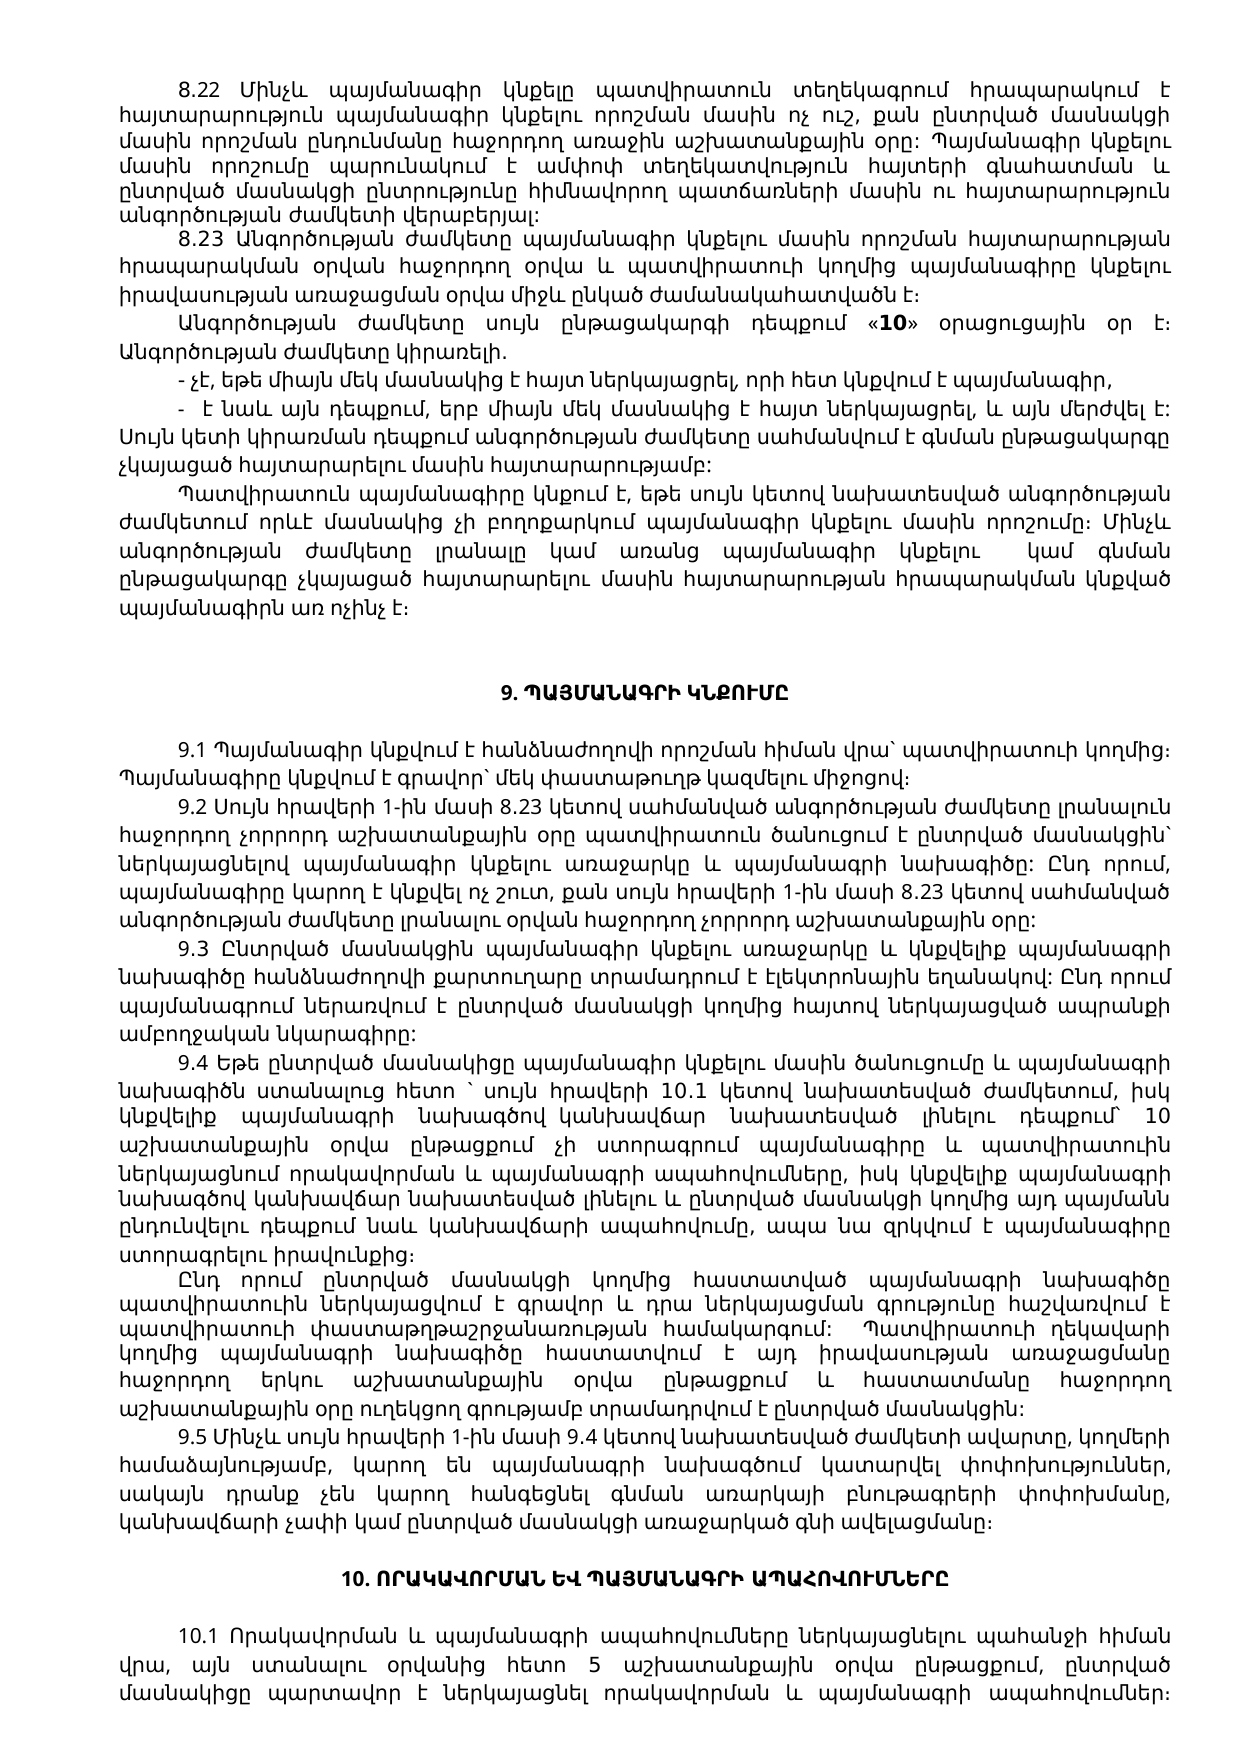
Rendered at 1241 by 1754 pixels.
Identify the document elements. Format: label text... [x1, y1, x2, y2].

text 10. ՈՐԱԿԱՎՈՐՄԱՆ ԵՎ ՊԱՅՄԱՆԱԳՐԻ ԱՊԱՀՈՎՈՒՄՆԵՐԸ [118, 1564, 1171, 1593]
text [118, 1621, 1171, 1707]
text Պատվիրատուն պայմանագիրը կնքում է, եթե սույն կետով նախատեսված անգործության ժամկետում որևէ մասնակից չի բողոքարկում պայմանագիր կնքելու մասին որոշումը։ Մինչև անգործության ժամկետը լրանալը կամ առանց պայմանագիր կնքելու կամ գնման ընթացակարգը չկայացած հայտարարելու մասին հայտարարության հրապարակման կնքված պայմանագիրն առ ոչինչ է։ [118, 479, 1171, 621]
text 8.22 Մինչև պայմանագիր կնքելը պատվիրատուն տեղեկագրում հրապարակում է հայտարարություն պայմանագիր կնքելու որոշման մասին ոչ ուշ, քան ընտրված մասնակցի մասին որոշման ընդունմանը հաջորդող առաջին աշխատանքային օրը: Պայմանագիր կնքելու մասին որոշումը պարունակում է ամփոփ տեղեկատվություն հայտերի գնահատման և ընտրված մասնակցի ընտրությունը հիմնավորող պատճառների մասին ու հայտարարություն անգործության ժամկետի վերաբերյալ: [118, 75, 1171, 227]
text 9. ՊԱՅՄԱՆԱԳՐԻ ԿՆՔՈՒՄԸ [118, 678, 1171, 706]
text Ընդ որում ընտրված մասնակցի կողմից հաստատված պայմանագրի նախագիծը պատվիրատուին ներկայացվում է գրավոր և դրա ներկայացման գրությունը հաշվառվում է պատվիրատուի փաստաթղթաշրջանառության համակարգում: Պատվիրատուի ղեկավարի կողմից պայմանագրի նախագիծը հաստատվում է այդ իրավասության առաջացմանը հաջորդող երկու աշխատանքային օրվա ընթացքում և հաստատմանը հաջորդող աշխատանքային օրը ուղեկցող գրությամբ տրամադրվում է ընտրված մասնակցին: [118, 1268, 1171, 1422]
text - է նաև այն դեպքում, երբ միայն մեկ մասնակից է հայտ ներկայացրել, և այն մերժվել է: Սույն կետի կիրառման դեպքում անգործության ժամկետը սահմանվում է գնման ընթացակարգը չկայացած հայտարարելու մասին հայտարարությամբ: [118, 394, 1171, 479]
text 8.23 Անգործության ժամկետը պայմանագիր կնքելու մասին որոշման հայտարարության հրապարակման օրվան հաջորդող օրվա և պատվիրատուի կողմից պայմանագիրը կնքելու իրավասության առաջացման օրվա միջև ընկած ժամանակահատվածն է։ [118, 227, 1171, 308]
text 9.2 Սույն հրավերի 1-ին մասի 8.23 կետով սահմանված անգործության ժամկետը լրանալուն հաջորդող չորրորդ աշխատանքային օրը պատվիրատուն ծանուցում է ընտրված մասնակցին` ներկայացնելով պայմանագիր կնքելու առաջարկը և պայմանագրի նախագիծը: Ընդ որում, պայմանագիրը կարող է կնքվել ոչ շուտ, քան սույն հրավերի 1-ին մասի 8.23 կետով սահմանված անգործության ժամկետը լրանալու օրվան հաջորդող չորրորդ աշխատանքային օրը: [118, 792, 1171, 934]
text 9.4 Եթե ընտրված մասնակիցը պայմանագիր կնքելու մասին ծանուցումը և պայմանագրի նախագիծն ստանալուց հետո ` սույն հրավերի 10․1 կետով նախատեսված ժամկետում, իսկ կնքվելիք պայմանագրի նախագծով կանխավճար նախատեսված լինելու դեպքում՝ 10 աշխատանքային օրվա ընթացքում չի ստորագրում պայմանագիրը և պատվիրատուին ներկայացնում որակավորման և պայմանագրի ապահովումները, իսկ կնքվելիք պայմանագրի նախագծով կանխավճար նախատեսված լինելու և ընտրված մասնակցի կողմից այդ պայմանն ընդունվելու դեպքում նաև կանխավճարի ապահովումը, ապա նա զրկվում է պայմանագիրը ստորագրելու իրավունքից։ [118, 1048, 1171, 1268]
text 9.1 Պայմանագիր կնքվում է հանձնաժողովի որոշման հիման վրա` պատվիրատուի կողմից։ Պայմանագիրը կնքվում է գրավոր` մեկ փաստաթուղթ կազմելու միջոցով։ [118, 735, 1171, 792]
text 9.5 Մինչև սույն հրավերի 1-ին մասի 9.4 կետով նախատեսված ժամկետի ավարտը, կողմերի համաձայնությամբ, կարող են պայմանագրի նախագծում կատարվել փոփոխություններ, սակայն դրանք չեն կարող հանգեցնել գնման առարկայի բնութագրերի փոփոխմանը, կանխավճարի չափի կամ ընտրված մասնակցի առաջարկած գնի ավելացմանը։ [118, 1422, 1171, 1536]
text Անգործության ժամկետը սույն ընթացակարգի դեպքում «10» օրացուցային օր է։ Անգործության ժամկետը կիրառելի. [118, 308, 1171, 365]
text 9.3 Ընտրված մասնակցին պայմանագիր կնքելու առաջարկը և կնքվելիք պայմանագրի նախագիծը հանձնաժողովի քարտուղարը տրամադրում է էլեկտրոնային եղանակով: Ընդ որում պայմանագրում ներառվում է ընտրված մասնակցի կողմից հայտով ներկայացված ապրանքի ամբողջական նկարագիրը: [118, 934, 1171, 1048]
text - չէ, եթե միայն մեկ մասնակից է հայտ ներկայացրել, որի հետ կնքվում է պայմանագիր, [118, 365, 1171, 394]
